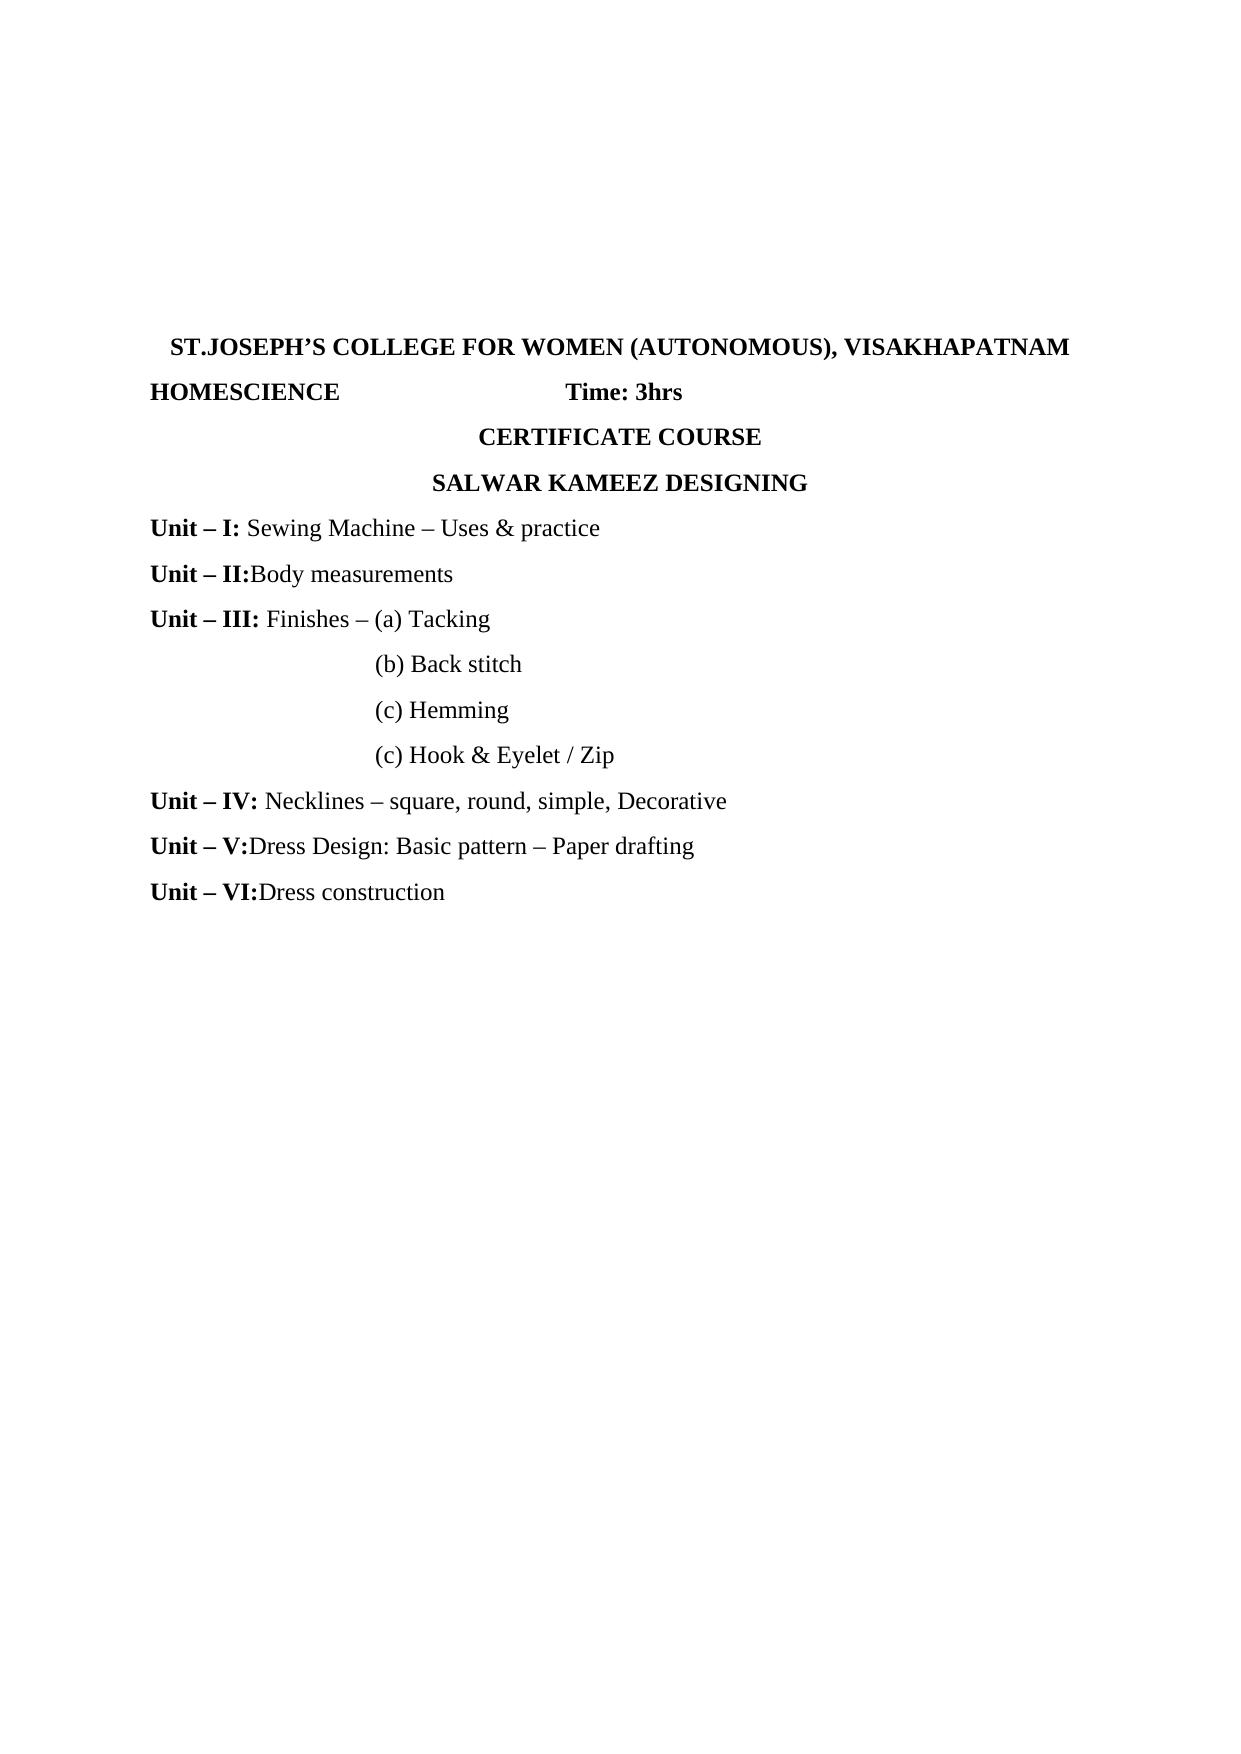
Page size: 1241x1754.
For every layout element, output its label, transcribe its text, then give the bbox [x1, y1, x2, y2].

text ST.JOSEPH’S COLLEGE FOR WOMEN (AUTONOMOUS), VISAKHAPATNAM [150, 332, 1090, 360]
text Unit – II:Body measurements [150, 559, 1090, 587]
text Unit – VI:Dress construction [150, 877, 1090, 905]
text (c) Hemming [150, 695, 1090, 724]
text Unit – I: Sewing Machine – Uses & practice [150, 513, 1090, 542]
text HOMESCIENCE Time: 3hrs [150, 377, 1090, 406]
text (c) Hook & Eyelet / Zip [150, 740, 1090, 769]
text Unit – IV: Necklines – square, round, simple, Decorative [150, 786, 1090, 814]
text SALWAR KAMEEZ DESIGNING [150, 468, 1090, 497]
text Unit – III: Finishes – (a) Tacking [150, 604, 1090, 633]
text CERTIFICATE COURSE [150, 422, 1090, 451]
text (b) Back stitch [150, 649, 1090, 678]
text Unit – V:Dress Design: Basic pattern – Paper drafting [150, 831, 1090, 860]
